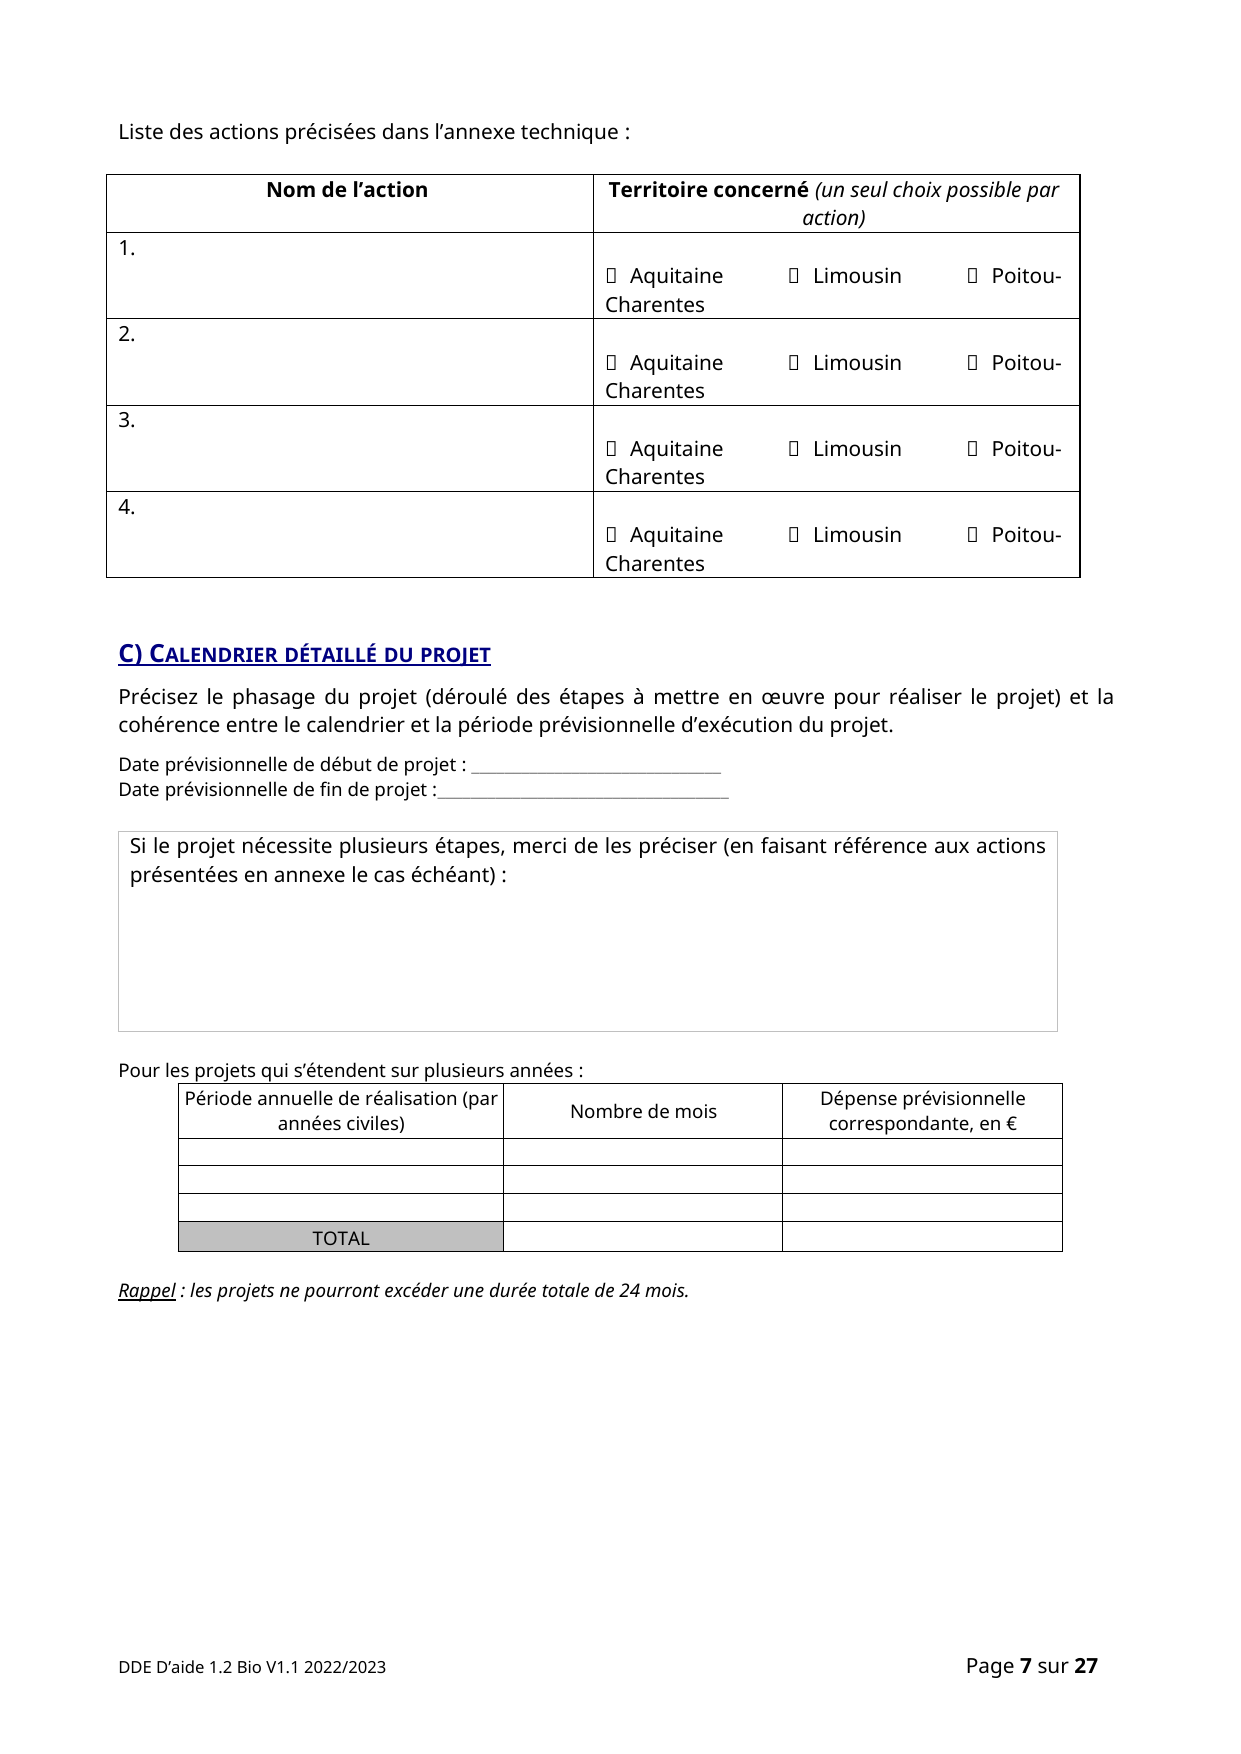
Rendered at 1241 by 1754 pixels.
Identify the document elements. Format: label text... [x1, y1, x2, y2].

table_cell [179, 1139, 503, 1165]
table_header Période annuelle de réalisation (par années civiles) [179, 1084, 503, 1138]
table_cell [783, 1222, 1062, 1251]
table_header Nombre de mois [504, 1084, 782, 1138]
table_cell 1. [107, 233, 593, 318]
text Précisez le phasage du projet (déroulé des étapes à mettre en œuvre pour réaliser le projet) et la cohérence entre le calendrier et la période prévisionnelle d’exécution du projet. [118, 682, 1116, 739]
text Date prévisionnelle de début de projet : ______________________________ [118, 751, 1122, 777]
text Date prévisionnelle de fin de projet :___________________________________ [118, 777, 1116, 802]
table_header Si le projet nécessite plusieurs étapes, merci de les préciser (en faisant référence aux actions présentées en annexe le cas échéant) : [119, 832, 1057, 1031]
table_cell [504, 1166, 782, 1193]
text Rappel : les projets ne pourront excéder une durée totale de 24 mois. [118, 1278, 1116, 1303]
table_cell [783, 1194, 1062, 1221]
text Pour les projets qui s’étendent sur plusieurs années : [118, 1057, 1122, 1083]
table_header Territoire concerné (un seul choix possible par action) [594, 175, 1079, 232]
table_header Nom de l’action [107, 175, 593, 232]
table_cell [783, 1139, 1062, 1165]
table_cell  Aquitaine  Limousin  Poitou-Charentes [594, 406, 1079, 491]
table_cell [504, 1194, 782, 1221]
table_cell TOTAL [179, 1222, 503, 1251]
table_cell 2. [107, 319, 593, 404]
text Liste des actions précisées dans l’annexe technique : [118, 117, 1101, 146]
table_cell 4. [107, 492, 593, 577]
table_cell  Aquitaine  Limousin  Poitou-Charentes [594, 492, 1079, 577]
table_header Dépense prévisionnelle correspondante, en € [783, 1084, 1062, 1138]
table_cell [504, 1222, 782, 1251]
table_cell  Aquitaine  Limousin  Poitou-Charentes [594, 319, 1079, 404]
table_cell [179, 1194, 503, 1221]
table_cell [504, 1139, 782, 1165]
table_cell  Aquitaine  Limousin  Poitou-Charentes [594, 233, 1079, 318]
table_cell [179, 1166, 503, 1193]
table_cell [783, 1166, 1062, 1193]
table_cell 3. [107, 406, 593, 491]
text C) Calendrier détaillé du projet [118, 635, 1122, 669]
